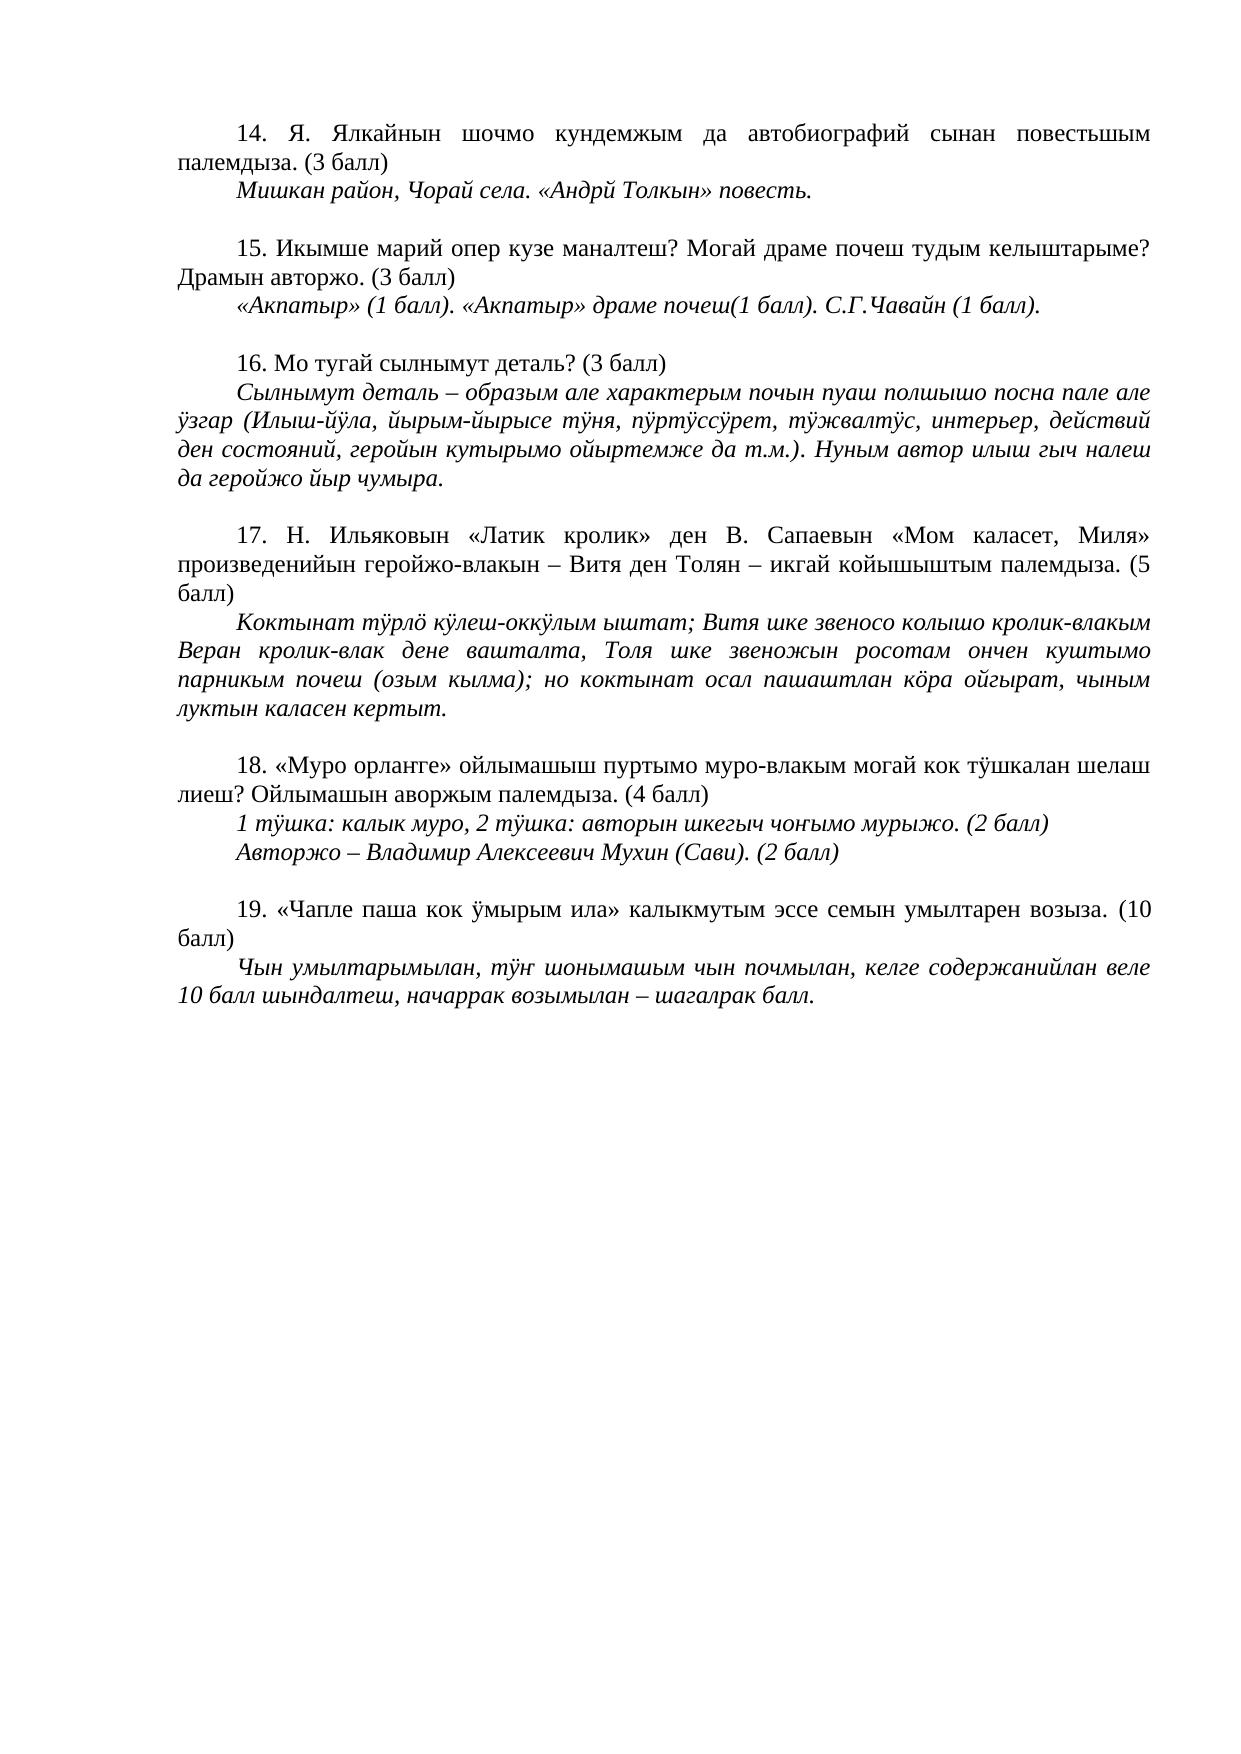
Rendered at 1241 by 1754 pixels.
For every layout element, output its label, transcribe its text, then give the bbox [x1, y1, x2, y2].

text «Акпатыр» (1 балл). «Акпатыр» драме почеш(1 балл). С.Г.Чавайн (1 балл). [177, 291, 1152, 319]
text Сылнымут деталь – образым але характерым почын пуаш полшышо посна пале але ӱзгар (Илыш-йÿла, йырым-йырысе тÿня, пÿртÿссÿрет, тÿжвалтÿс, интерьер, действий ден состояний, геройын кутырымо ойыртемже да т.м.). Нуным автор илыш гыч налеш да геройжо йыр чумыра. [177, 377, 1152, 492]
text 16. Мо тугай сылнымут деталь? (3 балл) [177, 348, 1152, 377]
text Чын умылтарымылан, тӱҥ шонымашым чын почмылан, келге содержанийлан веле 10 балл шындалтеш, начаррак возымылан – шагалрак балл. [177, 952, 1152, 1009]
text Коктынат тӱрлӧ кӱлеш-оккӱлым ыштат; Витя шке звеносо колышо кролик-влакым Веран кролик-влак дене вашталта, Толя шке звеножын росотам ончен куштымо парникым почеш (озым кылма); но коктынат осал пашаштлан кӧра ойгырат, чыным луктын каласен кертыт. [177, 607, 1152, 722]
text 17. Н. Ильяковын «Латик кролик» ден В. Сапаевын «Мом каласет, Миля» произведенийын геройжо-влакын – Витя ден Толян – икгай койышыштым палемдыза. (5 балл) [177, 521, 1152, 607]
text 1 тӱшка: калык муро, 2 тӱшка: авторын шкегыч чоҥымо мурыжо. (2 балл) [177, 808, 1152, 837]
text 18. «Муро орлаҥге» ойлымашыш пуртымо муро-влакым могай кок тӱшкалан шелаш лиеш? Ойлымашын аворжым палемдыза. (4 балл) [177, 751, 1152, 808]
text Авторжо – Владимир Алексеевич Мухин (Сави). (2 балл) [177, 837, 1152, 866]
text 19. «Чапле паша кок ӱмырым ила» калыкмутым эссе семын умылтарен возыза. (10 балл) [177, 894, 1152, 952]
text 14. Я. Ялкайнын шочмо кундемжым да автобиографий сынан повестьшым палемдыза. (3 балл) [177, 118, 1152, 176]
text 15. Икымше марий опер кузе маналтеш? Могай драме почеш тудым келыштарыме? Драмын авторжо. (3 балл) [177, 233, 1152, 291]
text Мишкан район, Чорай села. «Андрй Толкын» повесть. [177, 176, 1152, 204]
